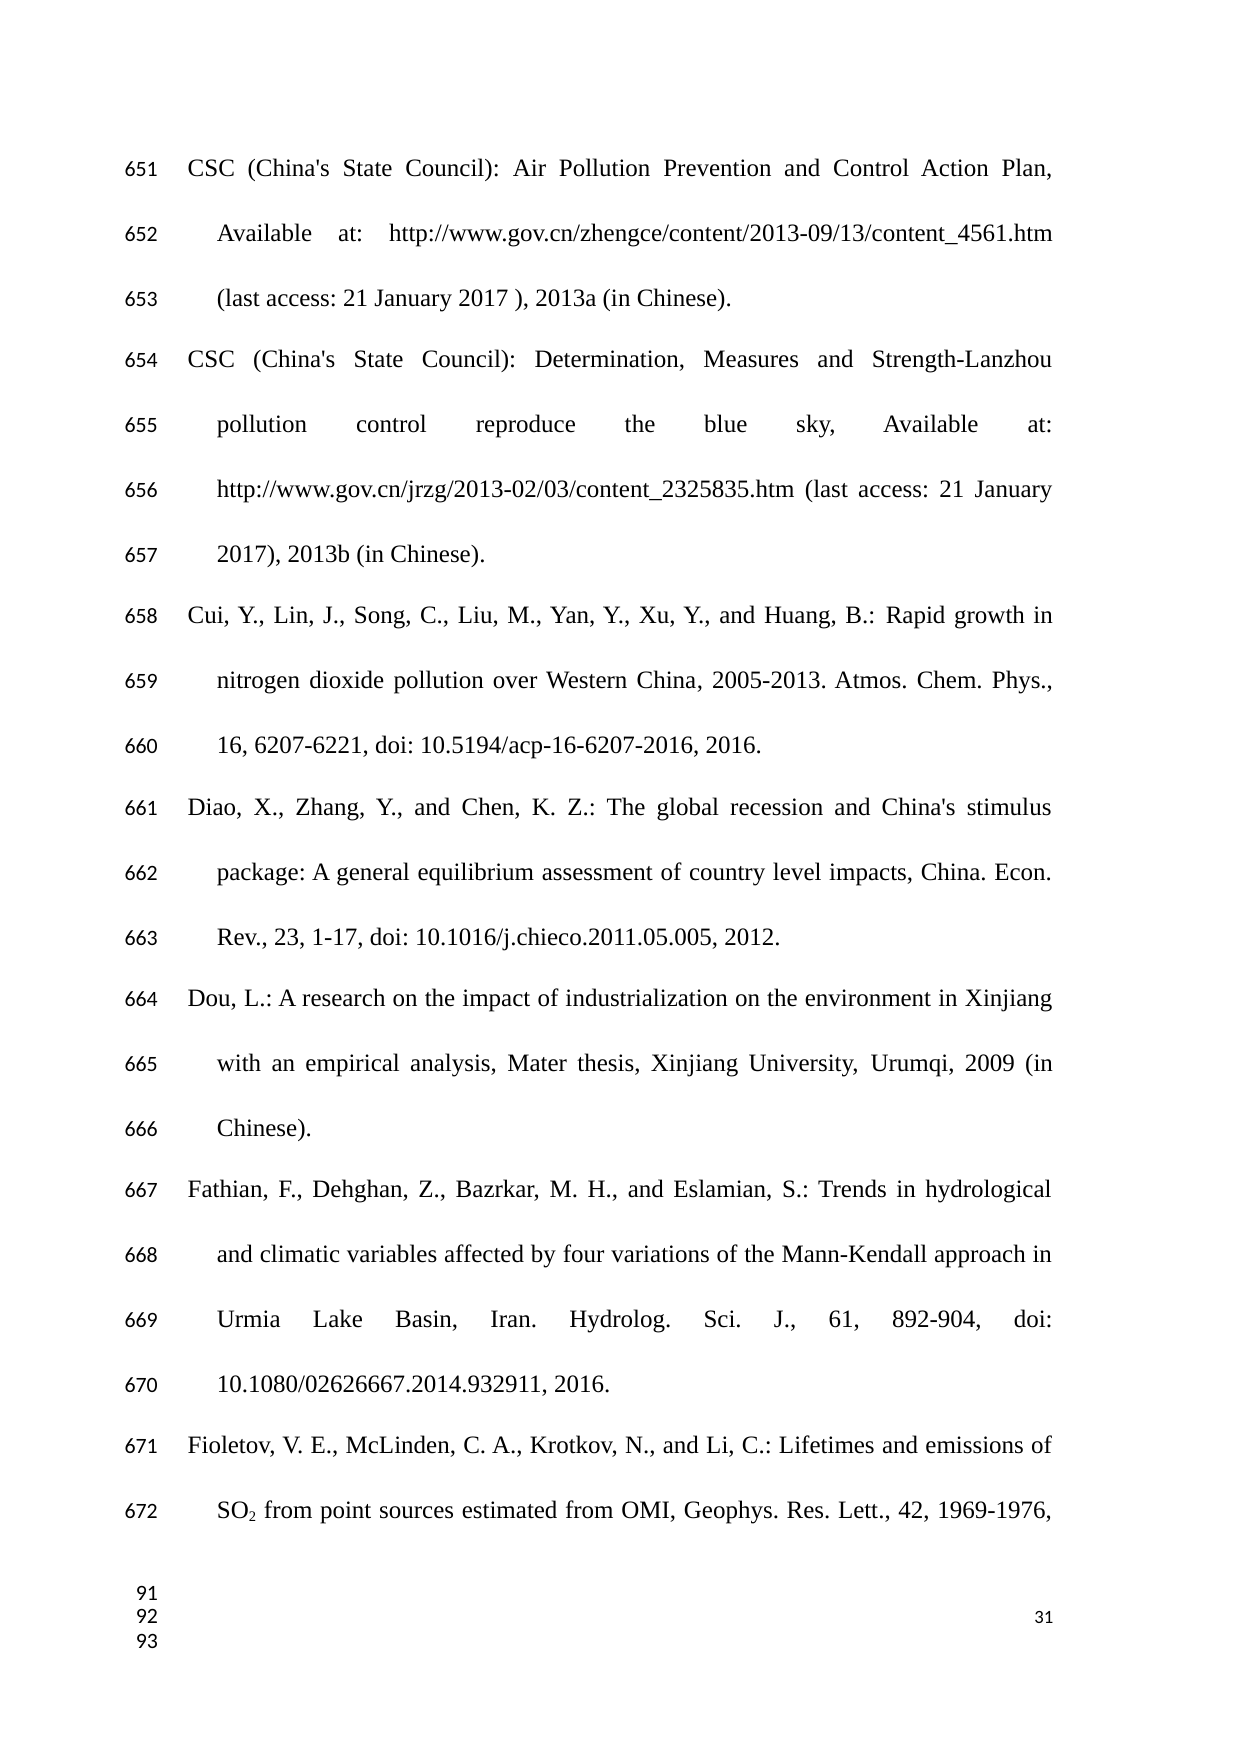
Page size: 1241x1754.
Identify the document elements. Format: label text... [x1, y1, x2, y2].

text Diao, X., Zhang, Y., and Chen, K. Z.: The global recession and China's stimulus package: A general equilibrium assessment of country level impacts, China. Econ. Rev., 23, 1-17, doi: 10.1016/j.chieco.2011.05.005, 2012. [187, 790, 1053, 952]
text CSC (China's State Council): Determination, Measures and Strength-Lanzhou pollution control reproduce the blue sky, Available at: http://www.gov.cn/jrzg/2013-02/03/content_2325835.htm (last access: 21 January 2017), 2013b (in Chinese). [187, 342, 1053, 570]
text Cui, Y., Lin, J., Song, C., Liu, M., Yan, Y., Xu, Y., and Huang, B.: Rapid growth in nitrogen dioxide pollution over Western China, 2005-2013. Atmos. Chem. Phys., 16, 6207-6221, doi: 10.5194/acp-16-6207-2016, 2016. [187, 598, 1053, 761]
text Fathian, F., Dehghan, Z., Bazrkar, M. H., and Eslamian, S.: Trends in hydrological and climatic variables affected by four variations of the Mann-Kendall approach in Urmia Lake Basin, Iran. Hydrolog. Sci. J., 61, 892-904, doi: 10.1080/02626667.2014.932911, 2016. [187, 1172, 1053, 1400]
text Dou, L.: A research on the impact of industrialization on the environment in Xinjiang with an empirical analysis, Mater thesis, Xinjiang University, Urumqi, 2009 (in Chinese). [187, 981, 1053, 1143]
text CSC (China's State Council): Air Pollution Prevention and Control Action Plan, Available at: http://www.gov.cn/zhengce/content/2013-09/13/content_4561.htm (last access: 21 January 2017 ), 2013a (in Chinese). [187, 151, 1053, 313]
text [187, 1428, 1053, 1526]
